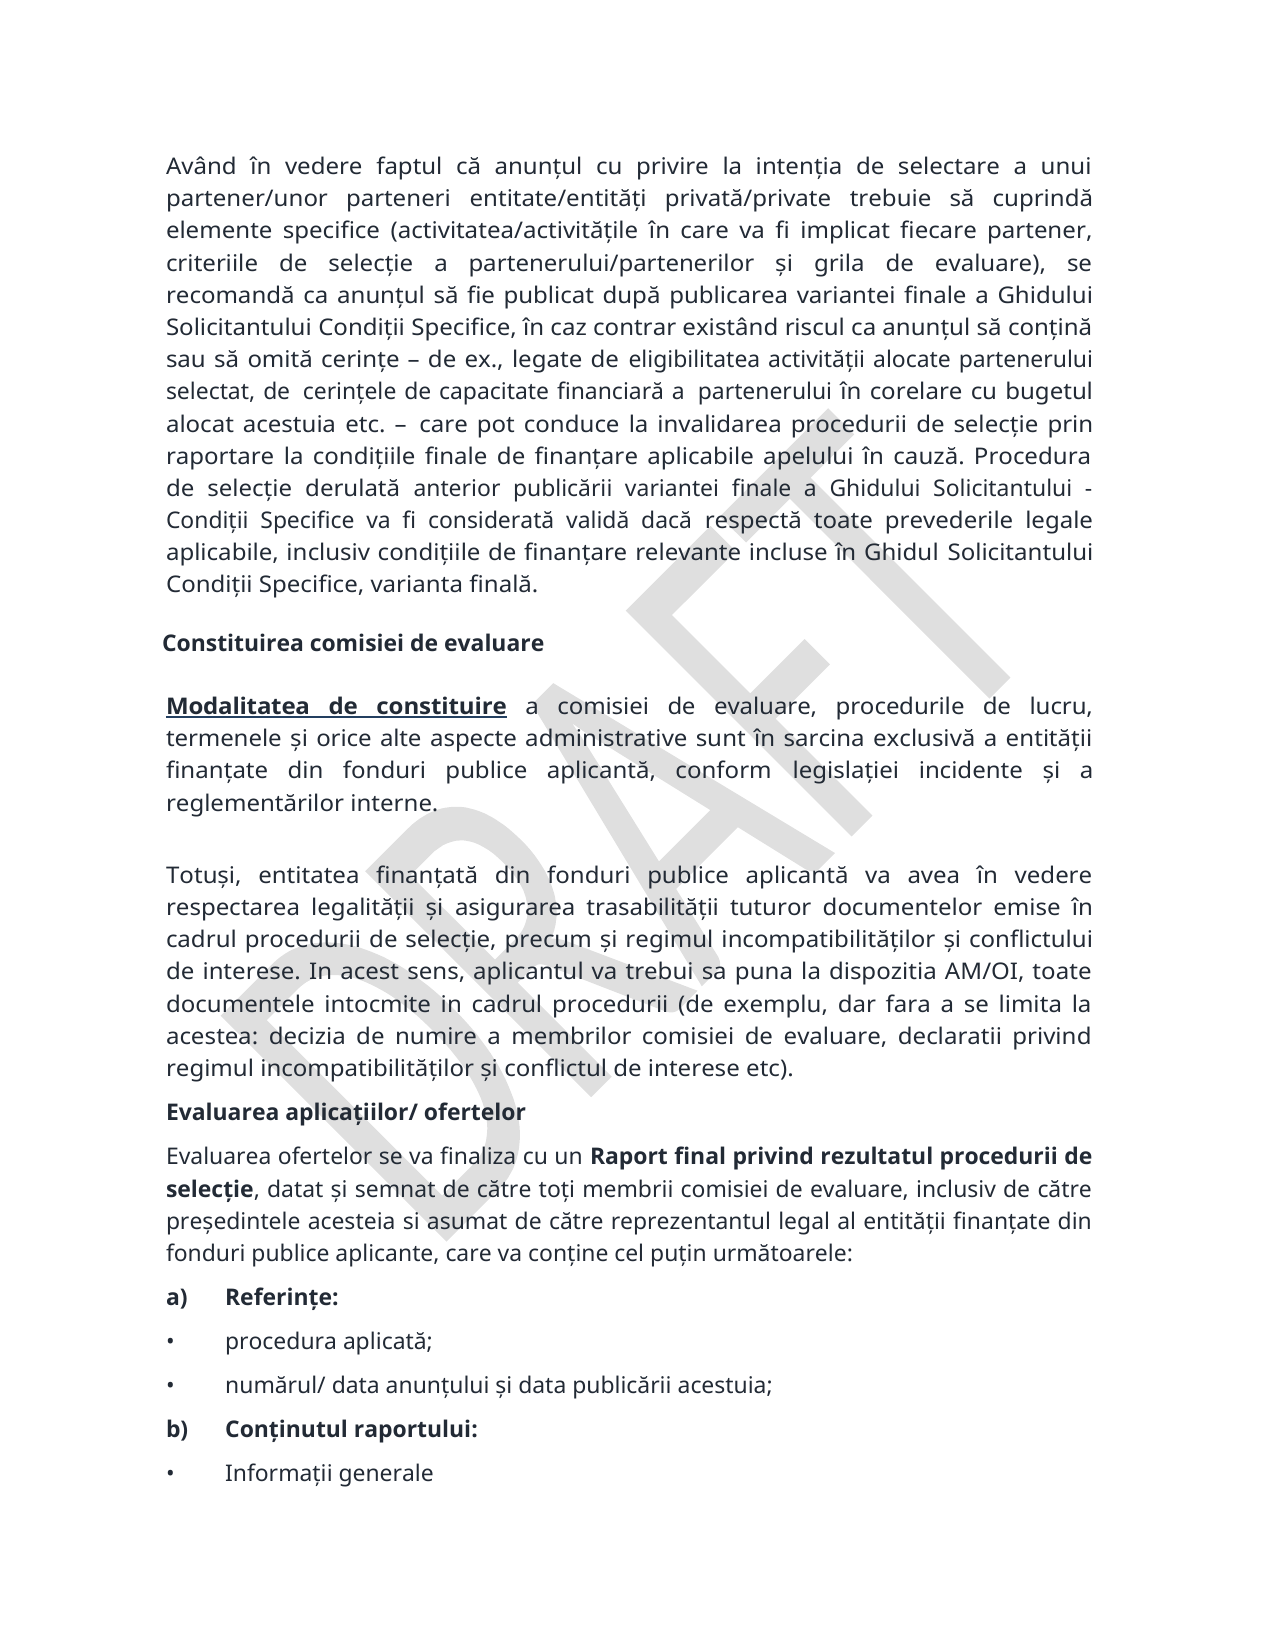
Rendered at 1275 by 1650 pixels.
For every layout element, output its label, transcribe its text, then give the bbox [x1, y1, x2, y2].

text Evaluarea ofertelor se va finaliza cu un Raport final privind rezultatul procedurii de selecție, datat și semnat de către toți membrii comisiei de evaluare, inclusiv de către președintele acesteia si asumat de către reprezentantul legal al entității finanțate din fonduri publice aplicante, care va conține cel puțin următoarele: [166, 1140, 1093, 1268]
text Evaluarea aplicațiilor/ ofertelor [166, 1096, 1093, 1127]
text • Informații generale [166, 1457, 1093, 1488]
text Constituirea comisiei de evaluare [150, 626, 1125, 658]
text • numărul/ data anunțului și data publicării acestuia; [166, 1369, 1093, 1400]
text Având în vedere faptul că anunțul cu privire la intenția de selectare a unui partener/unor parteneri entitate/entități privată/private trebuie să cuprindă elemente specifice (activitatea/activitățile în care va fi implicat fiecare partener, criteriile de selecție a partenerului/partenerilor și grila de evaluare), se recomandă ca anunțul să fie publicat după publicarea variantei finale a Ghidului Solicitantului Condiții Specifice, în caz contrar existând riscul ca anunțul să conțină sau să omită cerințe – de ex., legate de eligibilitatea activității alocate partenerului selectat, de cerințele de capacitate financiară a partenerului în corelare cu bugetul alocat acestuia etc. – care pot conduce la invalidarea procedurii de selecție prin raportare la condițiile finale de finanțare aplicabile apelului în cauză. Procedura de selecție derulată anterior publicării variantei finale a Ghidului Solicitantului - Condiții Specifice va fi considerată validă dacă respectă toate prevederile legale aplicabile, inclusiv condițiile de finanțare relevante incluse în Ghidul Solicitantului Condiții Specifice, varianta finală. [166, 150, 1093, 600]
text a) Referințe: [166, 1281, 1093, 1312]
text Totuși, entitatea finanțată din fonduri publice aplicantă va avea în vedere respectarea legalității și asigurarea trasabilității tuturor documentelor emise în cadrul procedurii de selecție, precum și regimul incompatibilităților și conflictului de interese. In acest sens, aplicantul va trebui sa puna la dispozitia AM/OI, toate documentele intocmite in cadrul procedurii (de exemplu, dar fara a se limita la acestea: decizia de numire a membrilor comisiei de evaluare, declaratii privind regimul incompatibilităților și conflictul de interese etc). [166, 859, 1093, 1083]
text b) Conținutul raportului: [166, 1413, 1093, 1444]
text • procedura aplicată; [166, 1325, 1093, 1356]
text Modalitatea de constituire a comisiei de evaluare, procedurile de lucru, termenele și orice alte aspecte administrative sunt în sarcina exclusivă a entității finanțate din fonduri publice aplicantă, conform legislației incidente și a reglementărilor interne. [166, 690, 1093, 818]
